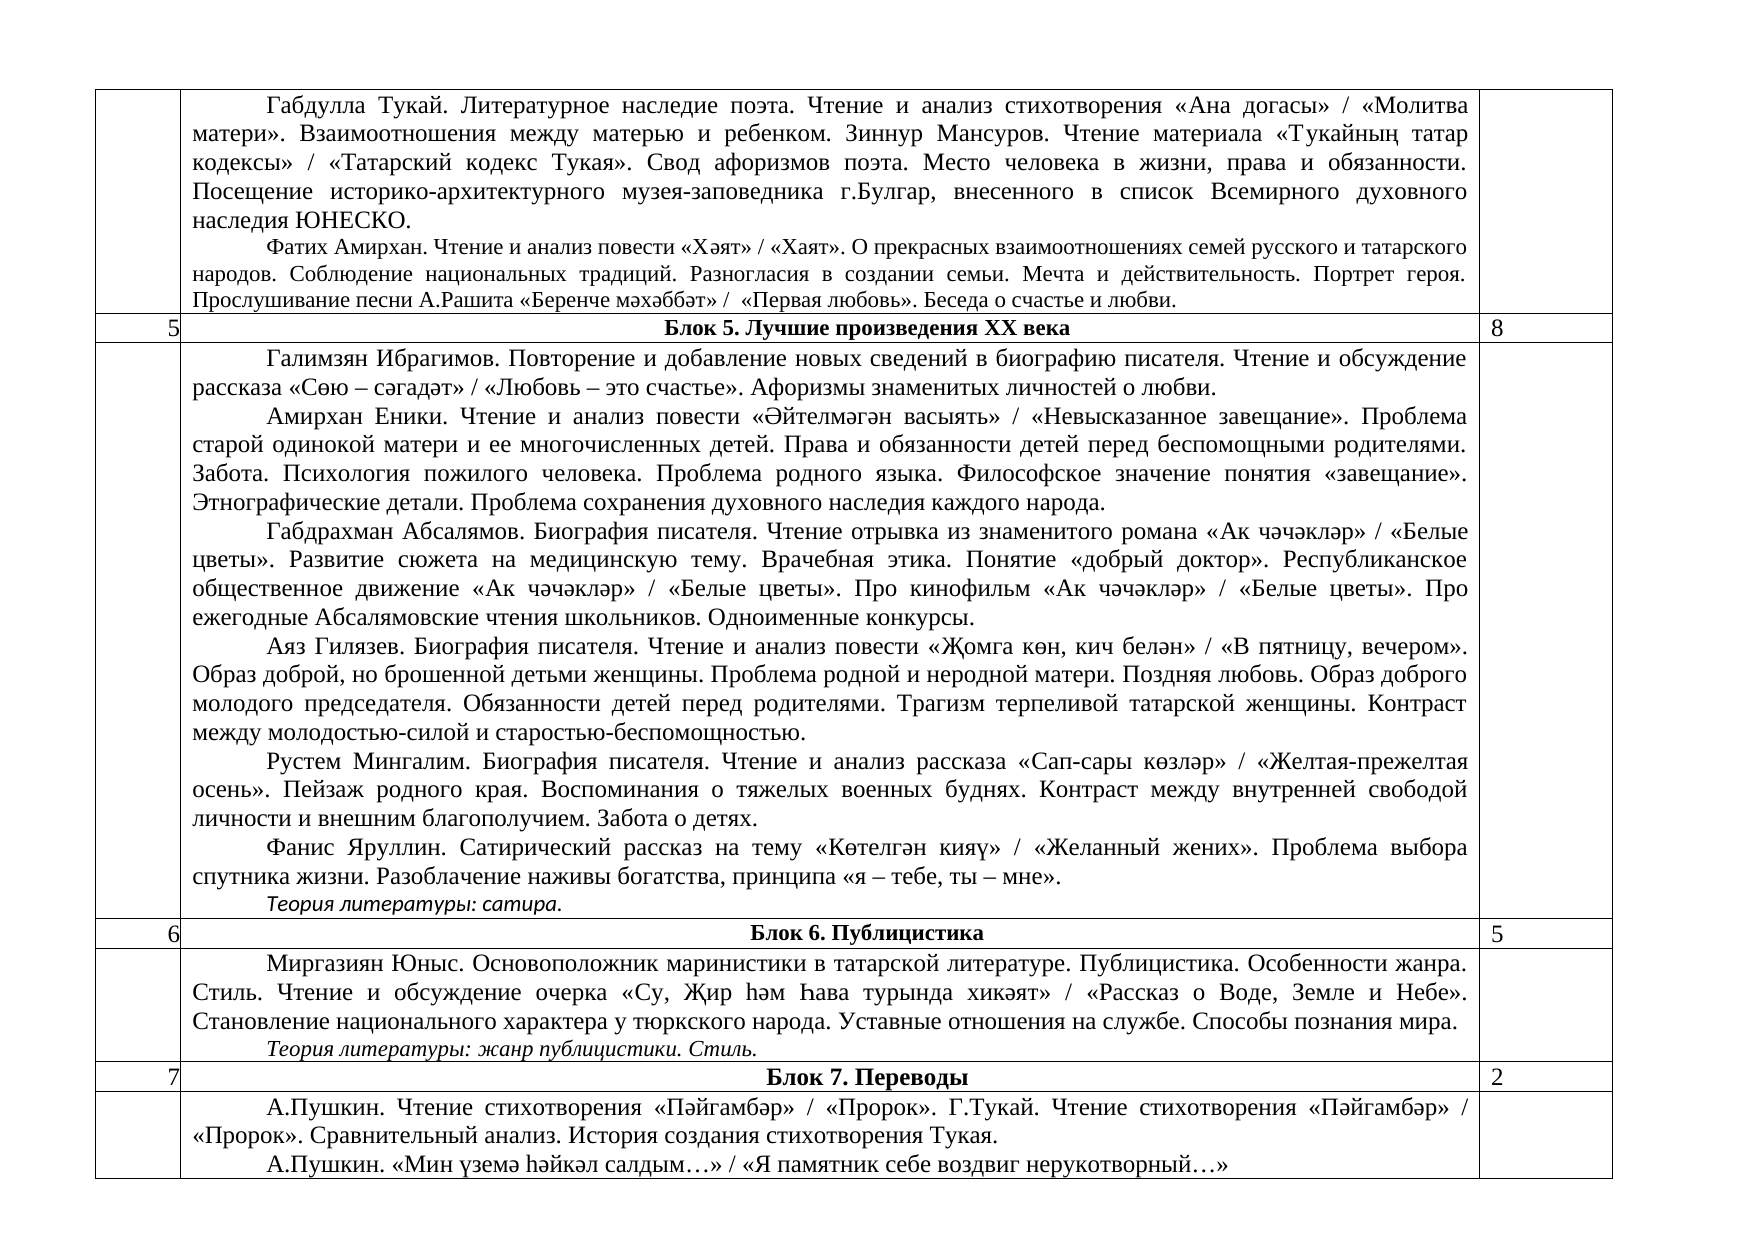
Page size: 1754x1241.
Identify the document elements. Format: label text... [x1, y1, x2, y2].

table_cell 2 [1480, 1062, 1612, 1091]
table_cell [1480, 949, 1612, 1061]
table_cell Блок 5. Лучшие произведения XX века [181, 314, 1479, 342]
table_cell [96, 949, 180, 1061]
table_cell Миргазиян Юныс. Основоположник маринистики в татарской литературе. Публицистика. Особенности жанра. Стиль. Чтение и обсуждение очерка «Су, Җир һәм Һава турында хикәят» / «Рассказ о Воде, Земле и Небе». Становление национального характера у тюркского народа. Уставные отношения на службе. Способы познания мира. Теория литературы: жанр публицистики. Стиль. [181, 949, 1479, 1061]
table_cell 7 [96, 1062, 180, 1091]
table_cell [1480, 1092, 1612, 1178]
table_cell Блок 6. Публицистика [181, 919, 1479, 947]
table_cell 5 [96, 314, 180, 342]
table_cell [96, 90, 180, 312]
table_cell 8 [1480, 314, 1612, 342]
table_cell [181, 1092, 1479, 1178]
table_cell Габдулла Тукай. Литературное наследие поэта. Чтение и анализ стихотворения «Ана догасы» / «Молитва матери». Взаимоотношения между матерью и ребенком. Зиннур Мансуров. Чтение материала «Тукайның татар кодексы» / «Татарский кодекс Тукая». Свод афоризмов поэта. Место человека в жизни, права и обязанности. Посещение историко-архитектурного музея-заповедника г.Булгар, внесенного в список Всемирного духовного наследия ЮНЕСКО. Фатих Амирхан. Чтение и анализ повести «Хәят» / «Хаят». О прекрасных взаимоотношениях семей русского и татарского народов. Соблюдение национальных традиций. Разногласия в создании семьи. Мечта и действительность. Портрет героя. Прослушивание песни А.Рашита «Беренче мәхәббәт» / «Первая любовь». Беседа о счастье и любви. [181, 90, 1479, 312]
table_cell [1480, 343, 1612, 918]
table_cell 5 [1480, 919, 1612, 947]
table_cell [1480, 90, 1612, 312]
table_cell [96, 1092, 180, 1178]
table_cell Галимзян Ибрагимов. Повторение и добавление новых сведений в биографию писателя. Чтение и обсуждение рассказа «Сөю – сәгадәт» / «Любовь – это счастье». Афоризмы знаменитых личностей о любви. Амирхан Еники. Чтение и анализ повести «Әйтелмәгән васыять» / «Невысказанное завещание». Проблема старой одинокой матери и ее многочисленных детей. Права и обязанности детей перед беспомощными родителями. Забота. Психология пожилого человека. Проблема родного языка. Философское значение понятия «завещание». Этнографические детали. Проблема сохранения духовного наследия каждого народа. Габдрахман Абсалямов. Биография писателя. Чтение отрывка из знаменитого романа «Ак чәчәкләр» / «Белые цветы». Развитие сюжета на медицинскую тему. Врачебная этика. Понятие «добрый доктор». Республиканское общественное движение «Ак чәчәкләр» / «Белые цветы». Про кинофильм «Ак чәчәкләр» / «Белые цветы». Про ежегодные Абсалямовские чтения школьников. Одноименные конкурсы. Аяз Гилязев. Биография писателя. Чтение и анализ повести «Җомга көн, кич белән» / «В пятницу, вечером». Образ доброй, но брошенной детьми женщины. Проблема родной и неродной матери. Поздняя любовь. Образ доброго молодого председателя. Обязанности детей перед родителями. Трагизм терпеливой татарской женщины. Контраст между молодостью-силой и старостью-беспомощностью. Рустем Мингалим. Биография писателя. Чтение и анализ рассказа «Сап-сары көзләр» / «Желтая-прежелтая осень». Пейзаж родного края. Воспоминания о тяжелых военных буднях. Контраст между внутренней свободой личности и внешним благополучием. Забота о детях. Фанис Яруллин. Сатирический рассказ на тему «Көтелгән кияү» / «Желанный жених». Проблема выбора спутника жизни. Разоблачение наживы богатства, принципа «я – тебе, ты – мне». Теория литературы: сатира. [181, 343, 1479, 918]
table_cell Блок 7. Переводы [181, 1062, 1479, 1091]
table_cell 6 [96, 919, 180, 947]
table_cell [96, 343, 180, 918]
